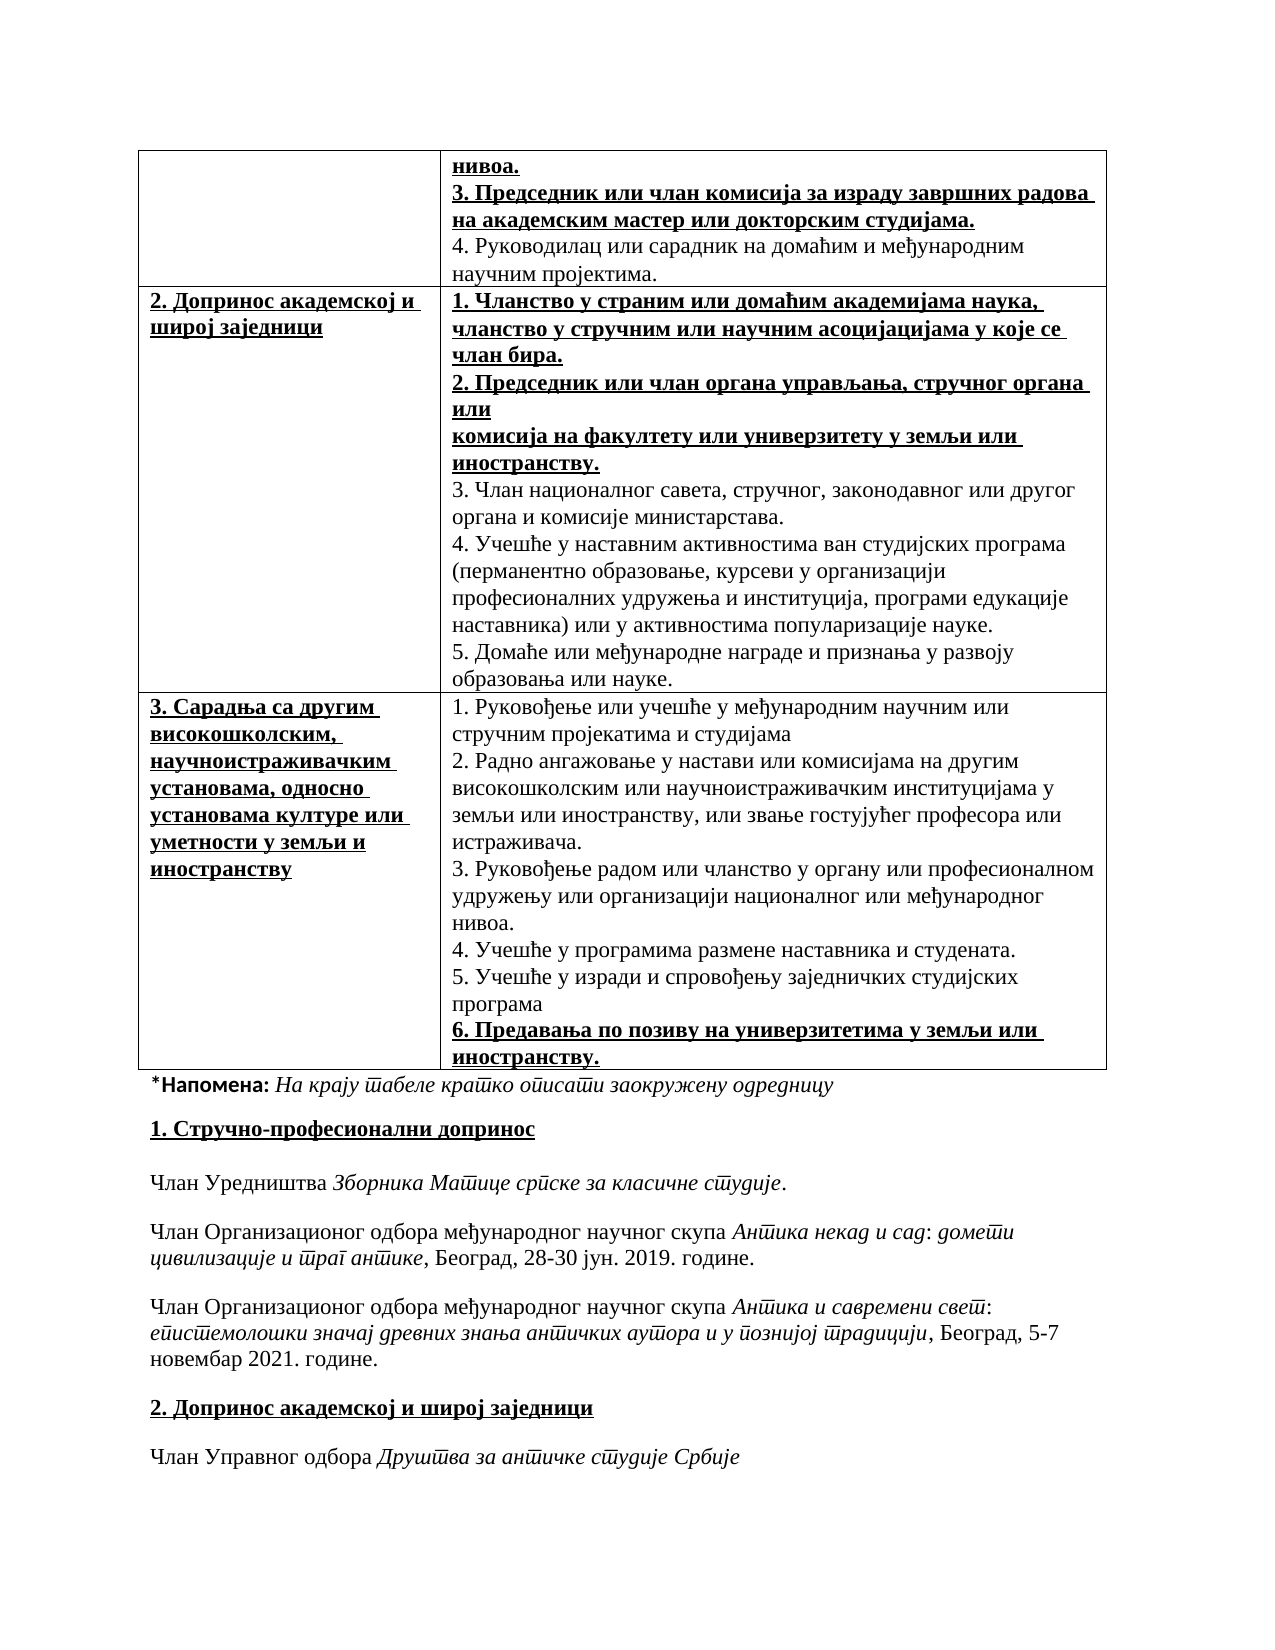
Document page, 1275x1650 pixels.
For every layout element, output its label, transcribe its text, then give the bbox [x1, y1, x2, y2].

text Члан Организационог одбора међународног научног скупа Антика некад и сад: домети цивилизације и траг антике, Београд, 28-30 јун. 2019. године. [150, 1218, 1125, 1270]
text Члан Управног одбора Друштва за античке студије Србије [150, 1443, 1125, 1469]
table_cell 1. Руковођење или учешће у међународним научним или стручним пројекатима и студијама 2. Радно ангажовање у настави или комисијама на другим високошколским или научноистраживачким институцијама у земљи или иностранству, или звање гостујућег професора или истраживача. 3. Руковођење радом или чланство у органу или професионалном удружењу или организацији националног или међународног нивоа. 4. Учешће у програмима размене наставника и студената. 5. Учешће у изради и спровођењу заједничких студијских програма 6. Предавања по позиву на универзитетима у земљи или иностранству. [441, 693, 1106, 1069]
text *Напомена: На крају табеле кратко описати заокружену одредницу [150, 1070, 1125, 1098]
table_cell 2. Допринос академској и широј заједници [139, 287, 440, 692]
table_cell 1. Чланство у страним или домаћим академијама наука, чланство у стручним или научним асоцијацијама у које се члан бира. 2. Председник или члан органа управљања, стручног органа или комисија на факултету или универзитету у земљи или иностранству. 3. Члан националног савета, стручног, законодавног или другог органа и комисије министарстава. 4. Учешће у наставним активностима ван студијских програма (перманентно образовање, курсеви у организацији професионалних удружења и институција, програми едукације наставника) или у активностима популаризације науке. 5. Домаће или међународне награде и признања у развоју образовања или науке. [441, 287, 1106, 692]
text Члан Уредништва Зборника Матице српске за класичне студије. [150, 1169, 1125, 1195]
table_cell 3. Сарадња са другим високошколским, научноистраживачким установама, односно установама културе или уметности у земљи и иностранству [139, 693, 440, 1069]
text 2. Допринос академској и широј заједници [150, 1394, 1125, 1421]
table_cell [139, 151, 440, 286]
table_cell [441, 151, 1106, 286]
text 1. Стручно-професионални допринос [150, 1115, 1125, 1142]
text Члан Организационог одбора међународног научног скупа Антика и савремени свет: епистемолошки значај древних знања античких аутора и у познијој традицији, Београд, 5-7 новембар 2021. године. [150, 1293, 1125, 1372]
